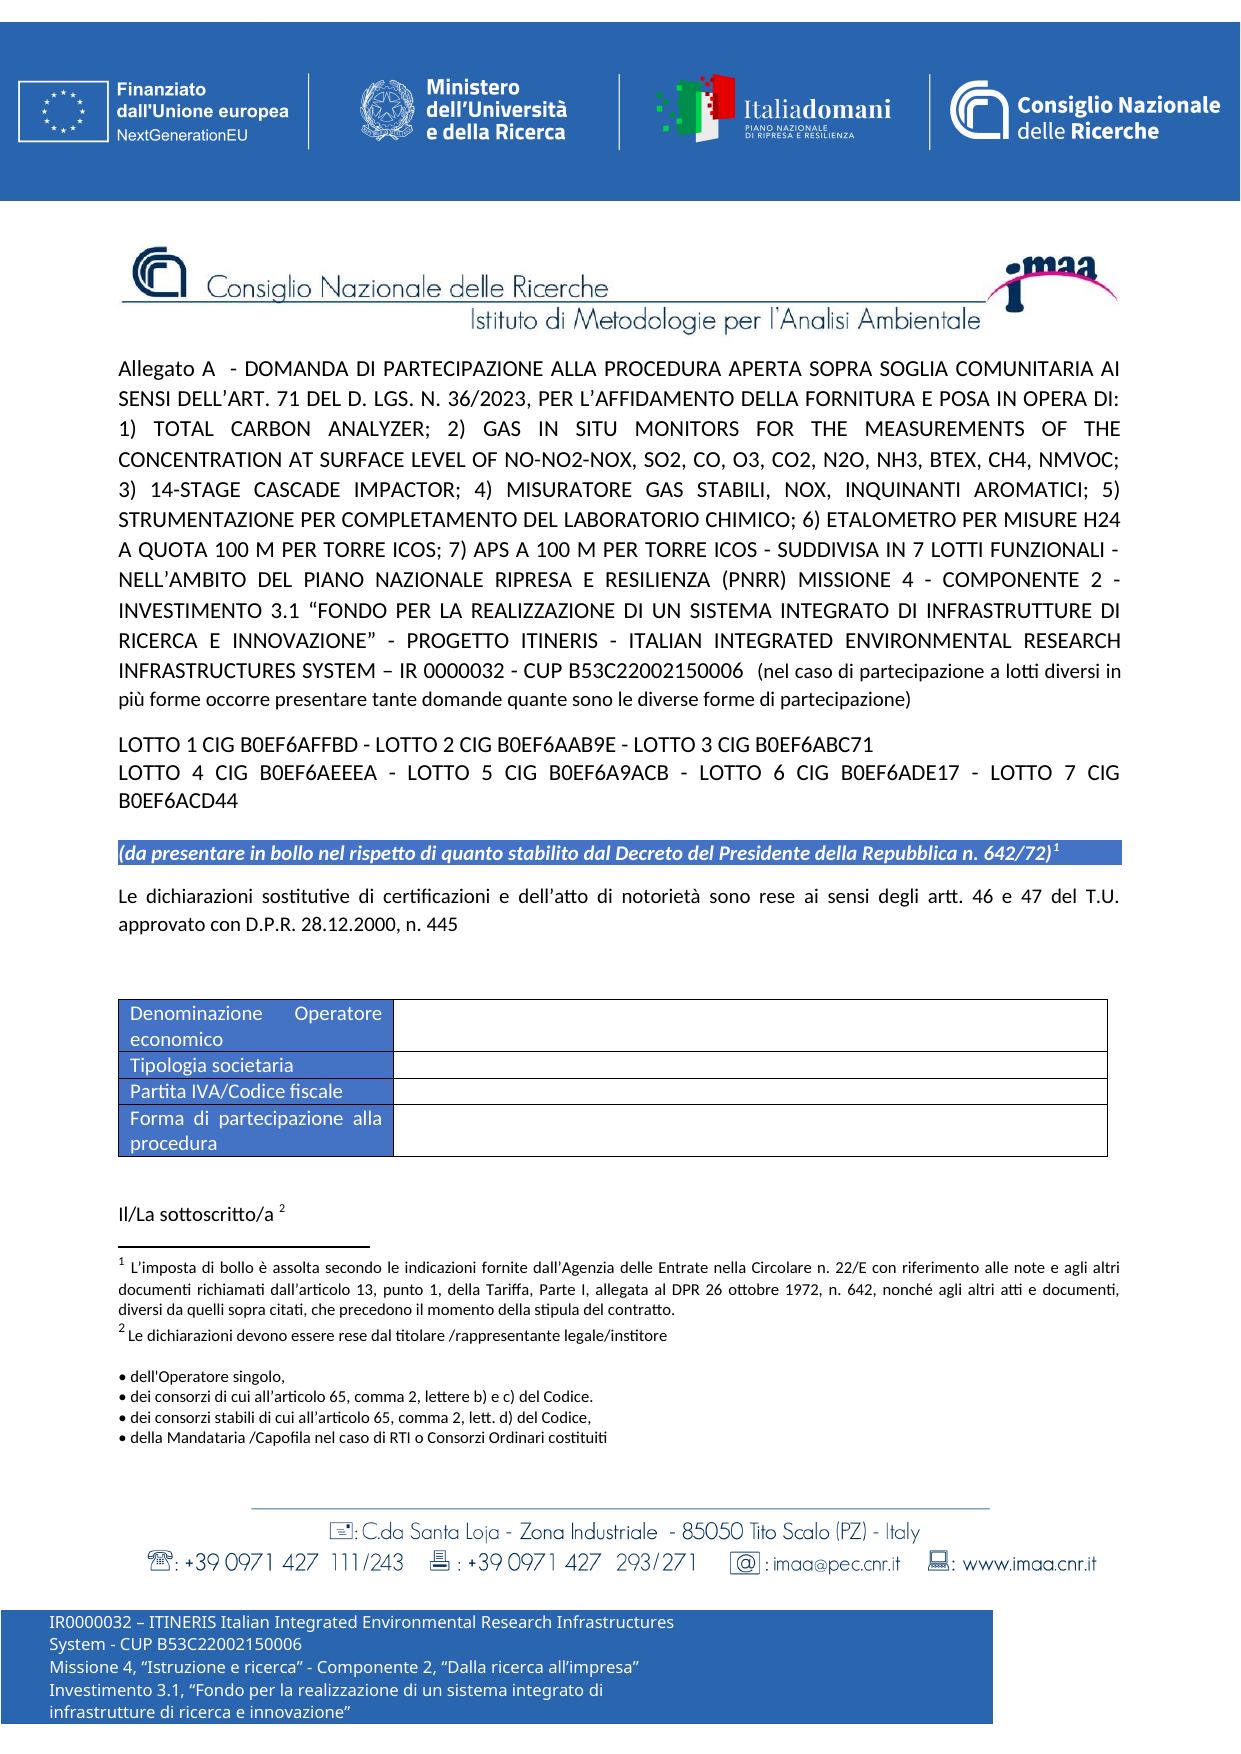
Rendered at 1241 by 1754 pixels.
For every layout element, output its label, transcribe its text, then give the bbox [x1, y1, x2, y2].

text Le dichiarazioni sostitutive di certificazioni e dell’atto di notorietà sono rese ai sensi degli artt. 46 e 47 del T.U. approvato con D.P.R. 28.12.2000, n. 445 [118, 884, 1122, 937]
table_header Denominazione Operatore economico [119, 1000, 393, 1051]
picture [118, 242, 1120, 344]
text LOTTO 4 CIG B0EF6AEEEA - LOTTO 5 CIG B0EF6A9ACB - LOTTO 6 CIG B0EF6ADE17 - LOTTO 7 CIG B0EF6ACD44 [118, 758, 1122, 814]
table_header [394, 1000, 1107, 1051]
table_cell Partita IVA/Codice fiscale [119, 1079, 393, 1104]
table_cell [394, 1105, 1107, 1156]
table_cell [394, 1052, 1107, 1078]
text LOTTO 1 CIG B0EF6AFFBD - LOTTO 2 CIG B0EF6AAB9E - LOTTO 3 CIG B0EF6ABC71 [118, 730, 1122, 758]
text Allegato A - DOMANDA DI PARTECIPAZIONE ALLA PROCEDURA APERTA SOPRA SOGLIA COMUNITARIA AI SENSI DELL’ART. 71 DEL D. LGS. N. 36/2023, PER L’AFFIDAMENTO DELLA FORNITURA E POSA IN OPERA DI: 1) TOTAL CARBON ANALYZER; 2) GAS IN SITU MONITORS FOR THE MEASUREMENTS OF THE CONCENTRATION AT SURFACE LEVEL OF NO-NO2-NOX, SO2, CO, O3, CO2, N2O, NH3, BTEX, CH4, NMVOC; 3) 14-STAGE CASCADE IMPACTOR; 4) MISURATORE GAS STABILI, NOX, INQUINANTI AROMATICI; 5) STRUMENTAZIONE PER COMPLETAMENTO DEL LABORATORIO CHIMICO; 6) ETALOMETRO PER MISURE H24 A QUOTA 100 M PER TORRE ICOS; 7) APS A 100 M PER TORRE ICOS - SUDDIVISA IN 7 LOTTI FUNZIONALI - NELL’AMBITO DEL PIANO NAZIONALE RIPRESA E RESILIENZA (PNRR) MISSIONE 4 - COMPONENTE 2 - INVESTIMENTO 3.1 “FONDO PER LA REALIZZAZIONE DI UN SISTEMA INTEGRATO DI INFRASTRUTTURE DI RICERCA E INNOVAZIONE” - PROGETTO ITINERIS - ITALIAN INTEGRATED ENVIRONMENTAL RESEARCH INFRASTRUCTURES SYSTEM – IR 0000032 - CUP B53C22002150006 (nel caso di partecipazione a lotti diversi in più forme occorre presentare tante domande quante sono le diverse forme di partecipazione) [118, 354, 1122, 712]
picture [118, 1475, 1122, 1585]
table_cell Forma di partecipazione alla procedura [119, 1105, 393, 1156]
text Il/La sottoscritto/a [118, 1201, 1122, 1226]
picture [0, 22, 1241, 201]
table_cell [394, 1079, 1107, 1104]
text (da presentare in bollo nel rispetto di quanto stabilito dal Decreto del Presidente della Repubblica n. 642/72) [118, 840, 1122, 865]
table_cell Tipologia societaria [119, 1052, 393, 1078]
